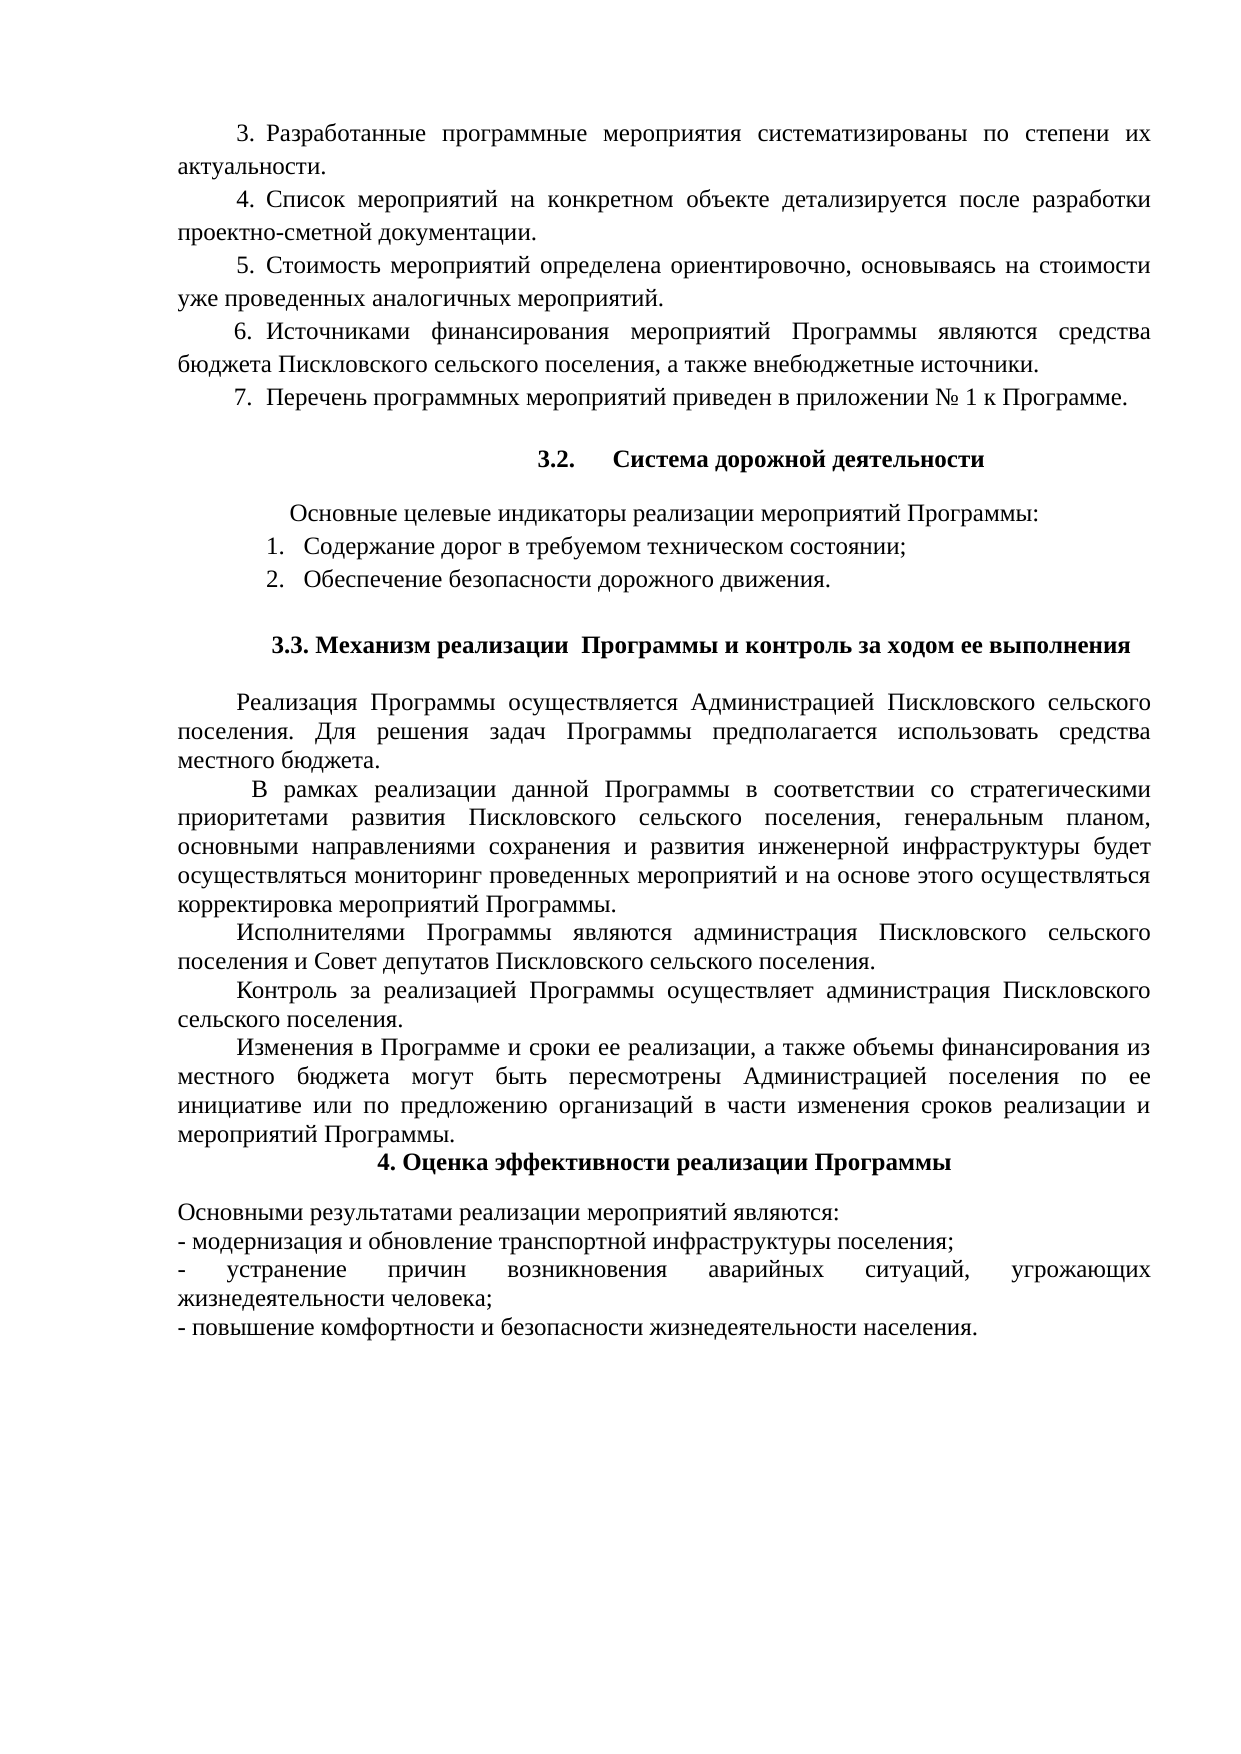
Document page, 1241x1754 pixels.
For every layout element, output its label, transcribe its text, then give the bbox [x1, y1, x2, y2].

text Изменения в Программе и сроки ее реализации, а также объемы финансирования из местного бюджета могут быть пересмотрены Администрацией поселения по ее инициативе или по предложению организаций в части изменения сроков реализации и мероприятий Программы. [177, 1032, 1152, 1147]
list Перечень программных мероприятий приведен в приложении № 1 к Программе. [177, 382, 1152, 411]
list Список мероприятий на конкретном объекте детализируется после разработки проектно-сметной документации. [177, 184, 1152, 246]
list Разработанные программные мероприятия систематизированы по степени их актуальности. [177, 118, 1152, 180]
list Содержание дорог в требуемом техническом состоянии; [266, 531, 1152, 560]
text Основными результатами реализации мероприятий являются: [177, 1197, 1152, 1226]
text Контроль за реализацией Программы осуществляет администрация Пискловского сельского поселения. [177, 975, 1152, 1032]
text В рамках реализации данной Программы в соответствии со стратегическими приоритетами развития Пискловского сельского поселения, генеральным планом, основными направлениями сохранения и развития инженерной инфраструктуры будет осуществляться мониторинг проведенных мероприятий и на основе этого осуществляться корректировка мероприятий Программы. [177, 774, 1152, 917]
list Обеспечение безопасности дорожного движения. [266, 564, 1152, 593]
text Основные целевые индикаторы реализации мероприятий Программы: [177, 498, 1152, 527]
list Стоимость мероприятий определена ориентировочно, основываясь на стоимости уже проведенных аналогичных мероприятий. [177, 250, 1152, 312]
text - модернизация и обновление транспортной инфраструктуры поселения; [177, 1226, 1152, 1254]
text - устранение причин возникновения аварийных ситуаций, угрожающих жизнедеятельности человека; [177, 1254, 1152, 1312]
list Источниками финансирования мероприятий Программы являются средства бюджета Пискловского сельского поселения, а также внебюджетные источники. [177, 316, 1152, 378]
text Реализация Программы осуществляется Администрацией Пискловского сельского поселения. Для решения задач Программы предполагается использовать средства местного бюджета. [177, 687, 1152, 774]
text 3.3. Механизм реализации Программы и контроль за ходом ее выполнения [177, 630, 1152, 659]
list Система дорожной деятельности [370, 444, 1152, 473]
text 4. Оценка эффективности реализации Программы [177, 1147, 1152, 1176]
text - повышение комфортности и безопасности жизнедеятельности населения. [177, 1312, 1152, 1341]
text Исполнителями Программы являются администрация Пискловского сельского поселения и Совет депутатов Пискловского сельского поселения. [177, 917, 1152, 975]
